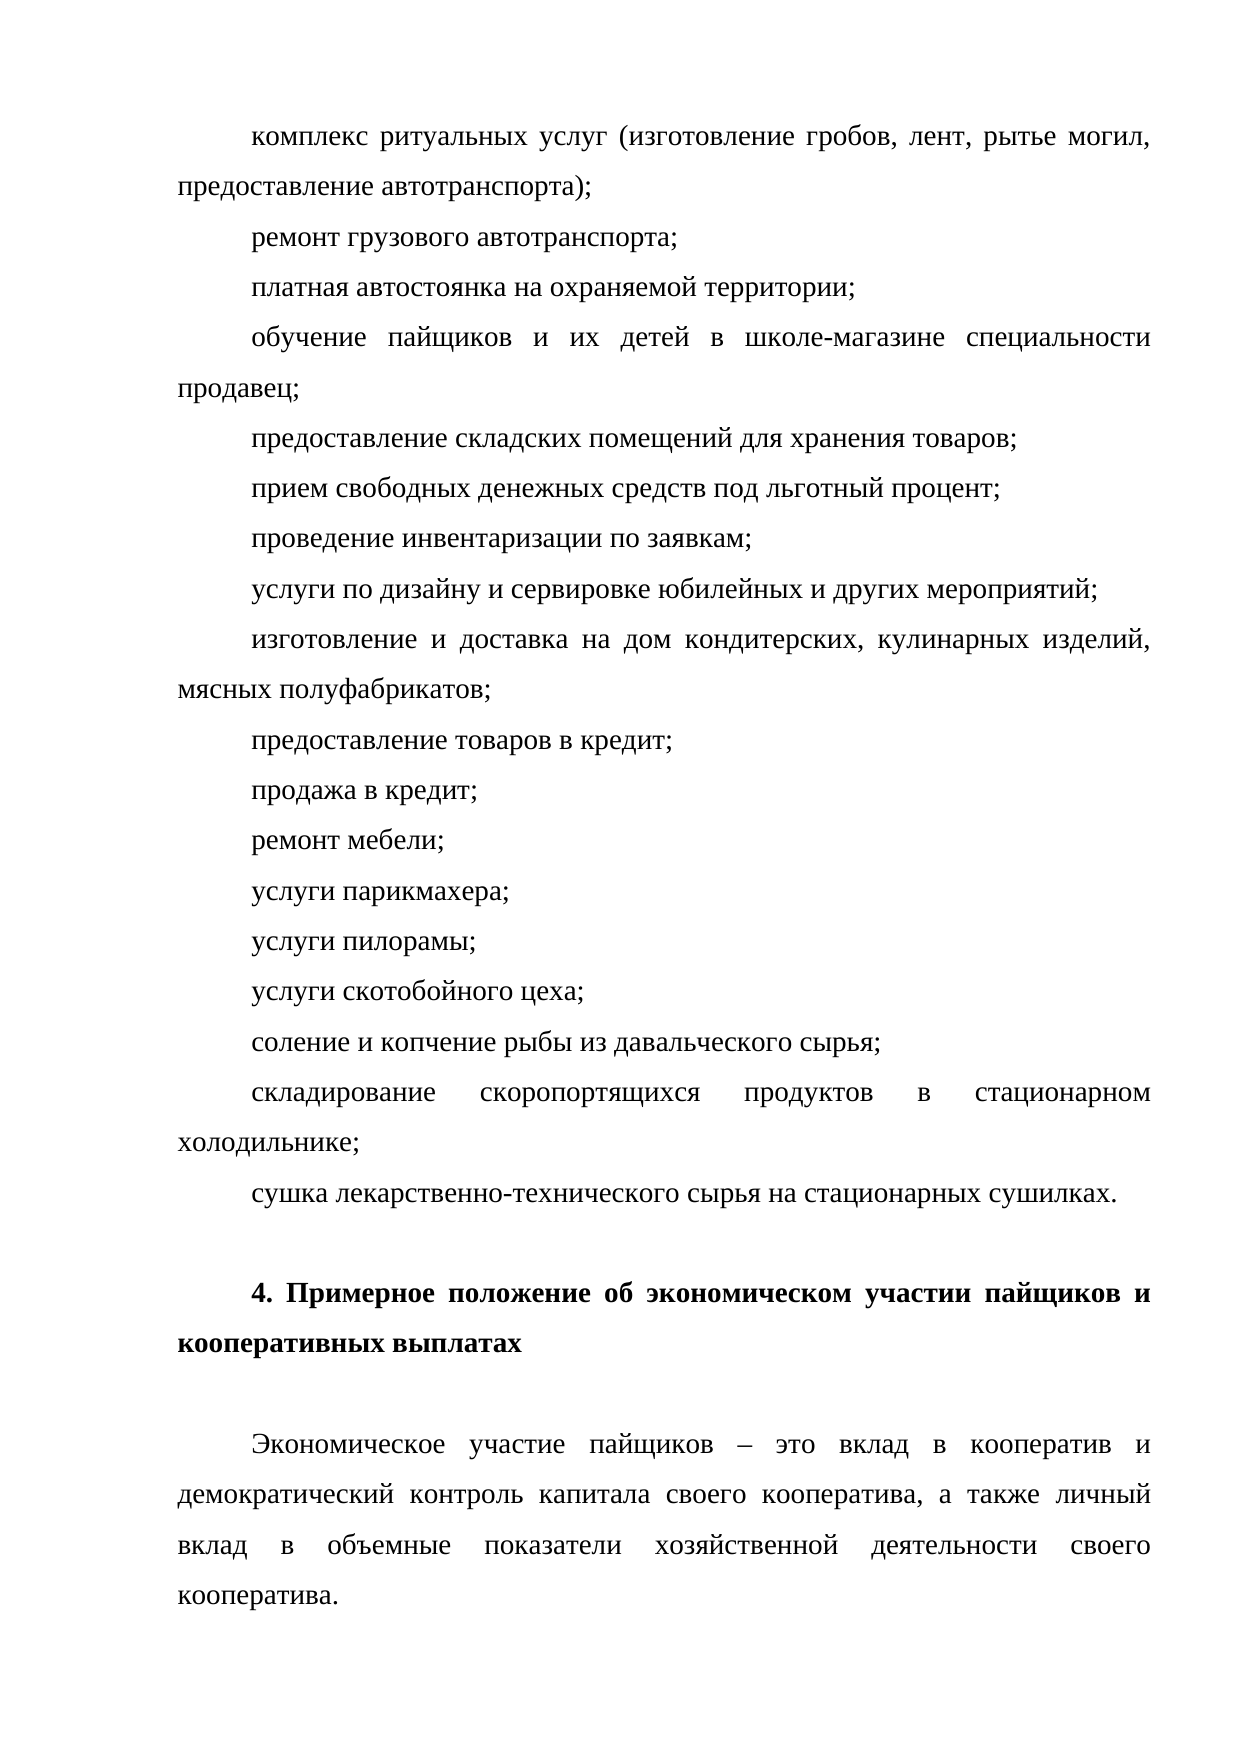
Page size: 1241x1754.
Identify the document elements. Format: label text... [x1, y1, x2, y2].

text комплекс ритуальных услуг (изготовление гробов, лент, рытье могил, предоставление автотранспорта); [177, 118, 1152, 202]
text 4. Примерное положение об экономическом участии пайщиков и кооперативных выплатах [177, 1275, 1152, 1359]
text предоставление складских помещений для хранения товаров; [177, 420, 1152, 453]
text услуги парикмахера; [177, 873, 1152, 906]
text услуги по дизайну и сервировке юбилейных и других мероприятий; [177, 571, 1152, 604]
text прием свободных денежных средств под льготный процент; [177, 470, 1152, 504]
text ремонт грузового автотранспорта; [177, 219, 1152, 252]
text услуги пилорамы; [177, 923, 1152, 957]
text предоставление товаров в кредит; [177, 722, 1152, 755]
text сушка лекарственно-технического сырья на стационарных сушилках. [177, 1175, 1152, 1208]
text платная автостоянка на охраняемой территории; [177, 269, 1152, 303]
text Экономическое участие пайщиков – это вклад в кооператив и демократический контроль капитала своего кооператива, а также личный вклад в объемные показатели хозяйственной деятельности своего кооператива. [177, 1426, 1152, 1611]
text проведение инвентаризации по заявкам; [177, 521, 1152, 554]
text ремонт мебели; [177, 822, 1152, 856]
text соление и копчение рыбы из давальческого сырья; [177, 1024, 1152, 1057]
text изготовление и доставка на дом кондитерских, кулинарных изделий, мясных полуфабрикатов; [177, 621, 1152, 705]
text обучение пайщиков и их детей в школе-магазине специальности продавец; [177, 319, 1152, 403]
text складирование скоропортящихся продуктов в стационарном холодильнике; [177, 1074, 1152, 1158]
text продажа в кредит; [177, 772, 1152, 806]
text услуги скотобойного цеха; [177, 973, 1152, 1007]
